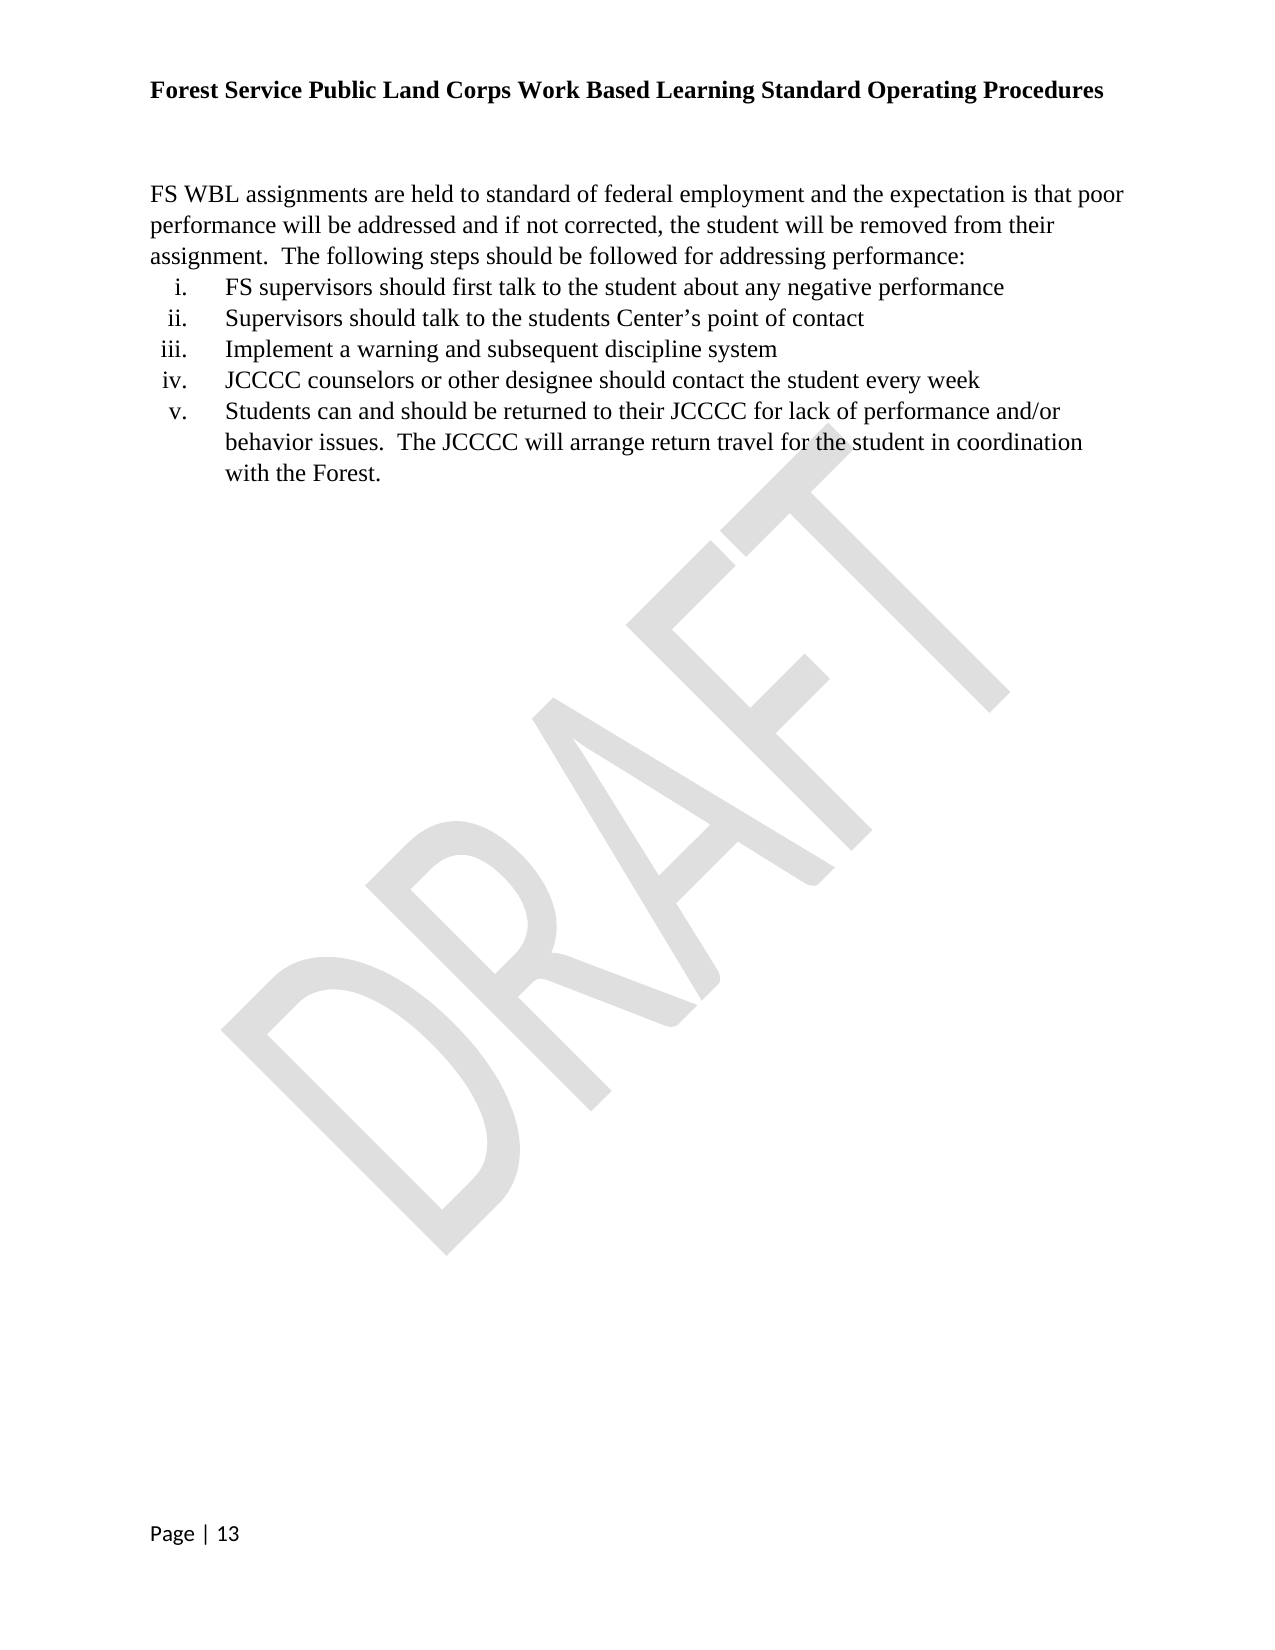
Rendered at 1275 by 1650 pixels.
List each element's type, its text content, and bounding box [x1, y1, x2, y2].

list Students can and should be returned to their JCCCC for lack of performance and/or behavior issues. The JCCCC will arrange return travel for the student in coordination with the Forest. [187, 396, 1125, 487]
list FS supervisors should first talk to the student about any negative performance [187, 272, 1125, 301]
list FS WBL assignments are held to standard of federal employment and the expectation is that poor performance will be addressed and if not corrected, the student will be removed from their assignment. The following steps should be followed for addressing performance: [150, 179, 1125, 269]
list Implement a warning and subsequent discipline system [187, 334, 1125, 363]
list Supervisors should talk to the students Center’s point of contact [187, 303, 1125, 332]
list JCCCC counselors or other designee should contact the student every week [187, 365, 1125, 394]
